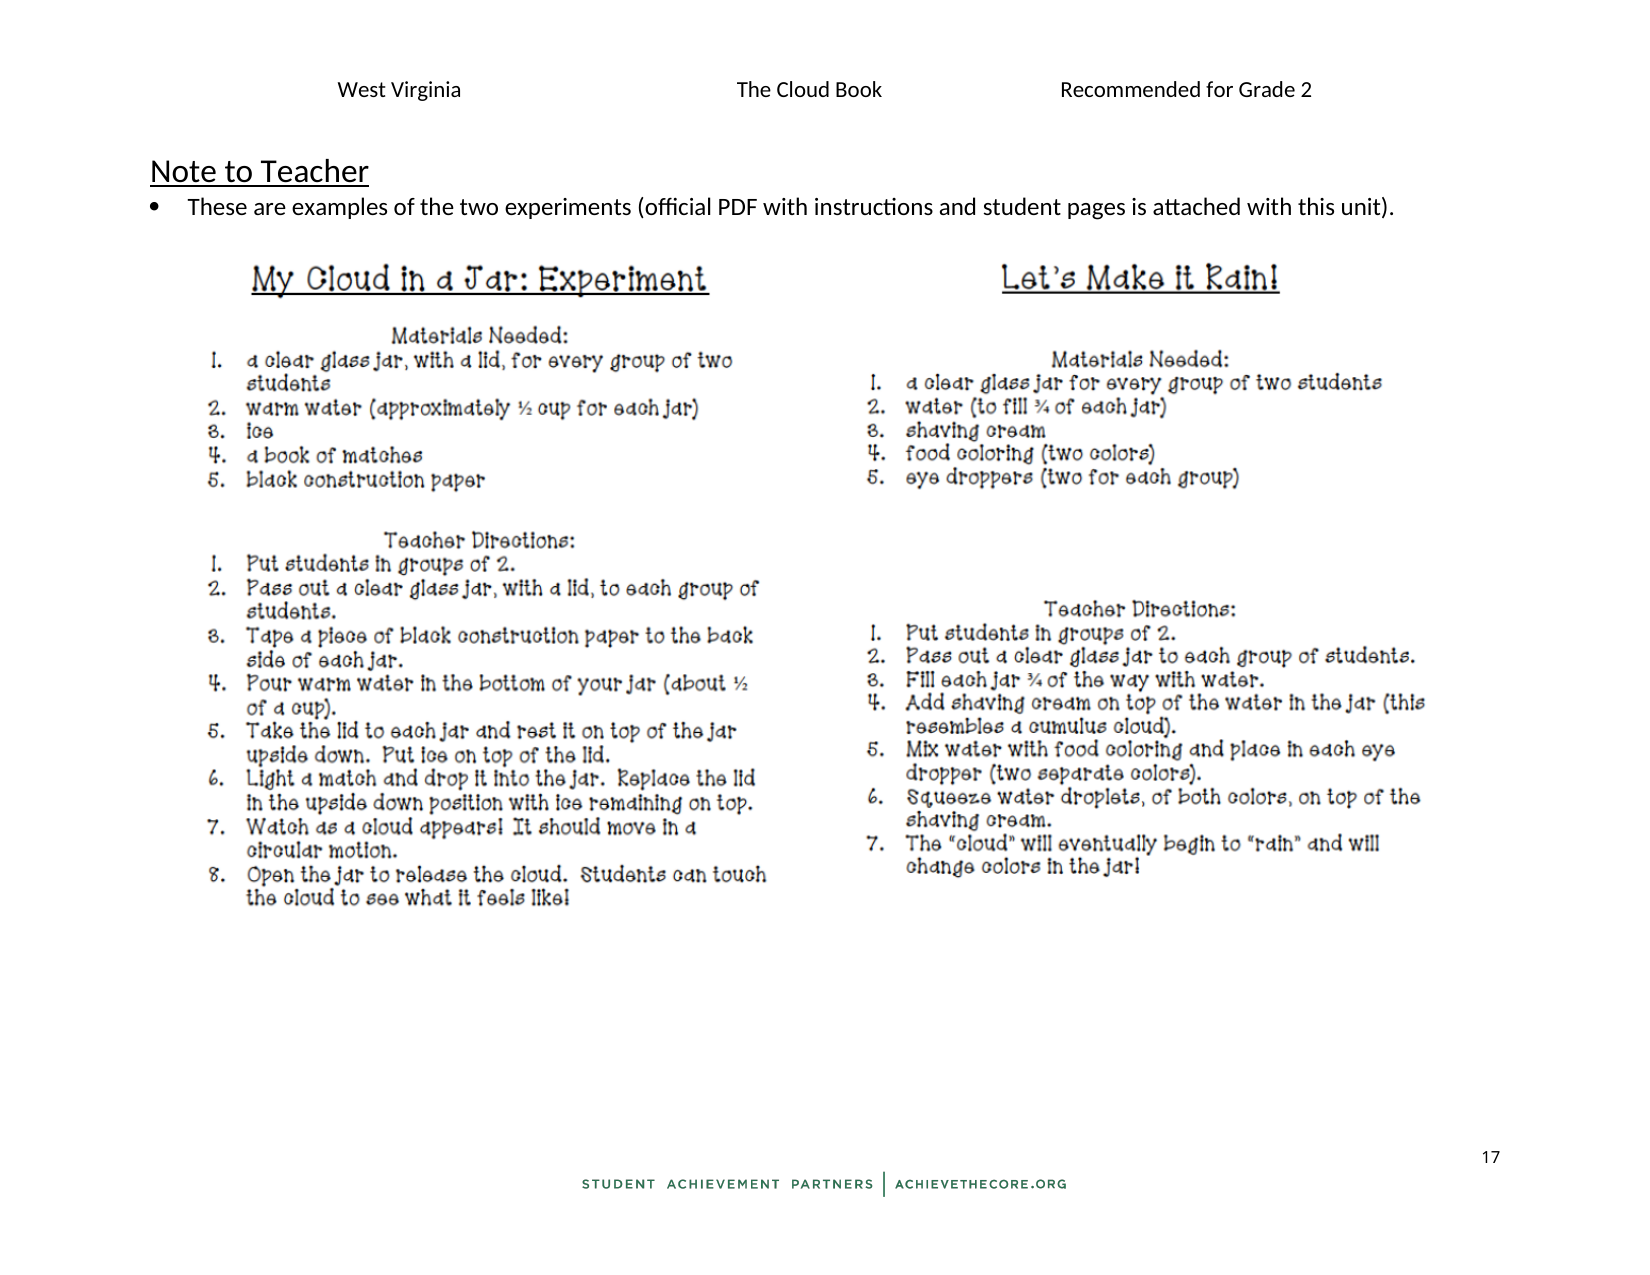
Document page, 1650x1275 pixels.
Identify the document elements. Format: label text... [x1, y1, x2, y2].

text Note to Teacher [150, 150, 1500, 191]
picture [571, 1168, 1079, 1200]
list These are examples of the two experiments (official PDF with instructions and student pages is attached with this unit). [150, 191, 1500, 221]
